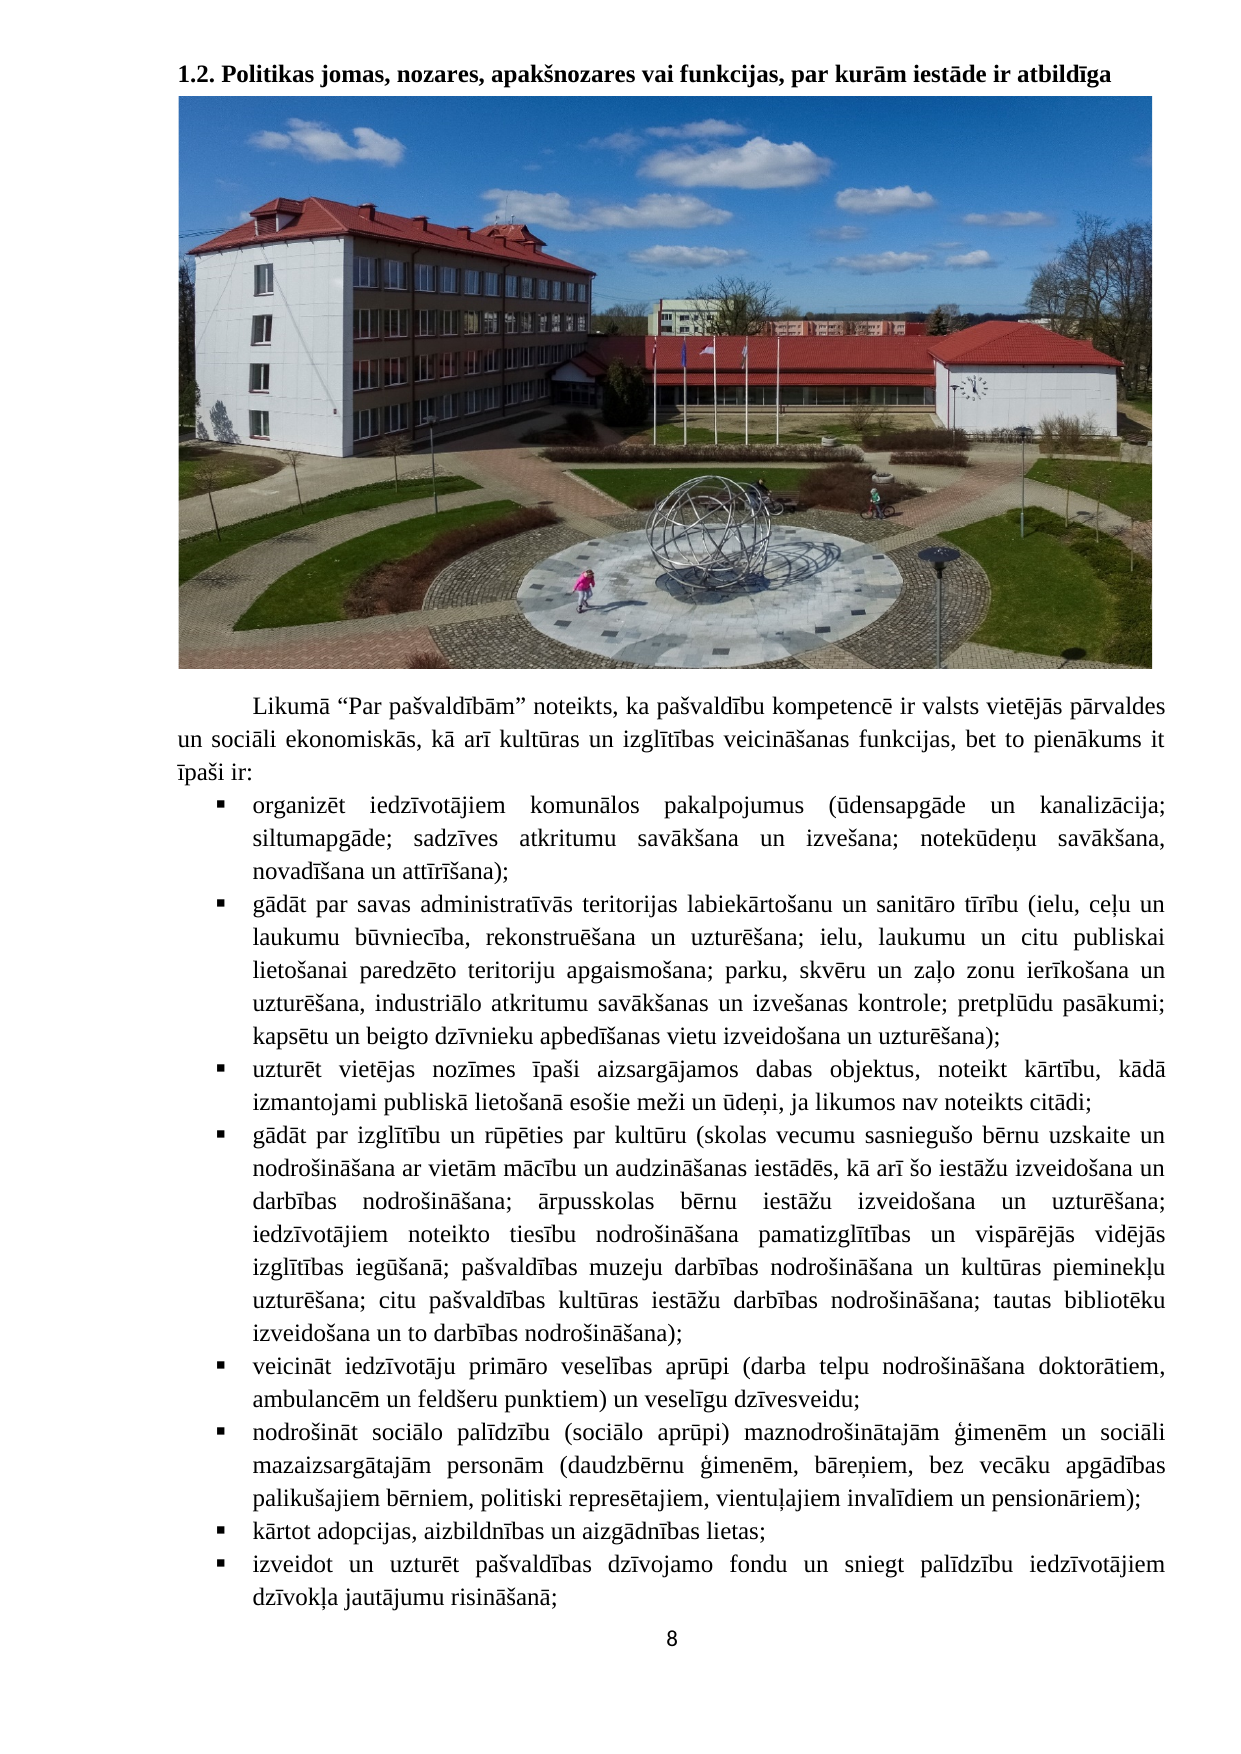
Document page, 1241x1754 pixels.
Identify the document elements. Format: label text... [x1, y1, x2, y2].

list nodrošināt sociālo palīdzību (sociālo aprūpi) maznodrošinātajām ģimenēm un sociāli mazaizsargātajām personām (daudzbērnu ģimenēm, bāreņiem, bez vecāku apgādības palikušajiem bērniem, politiski represētajiem, vientuļajiem invalīdiem un pensionāriem); [215, 1417, 1166, 1512]
list izveidot un uzturēt pašvaldības dzīvojamo fondu un sniegt palīdzību iedzīvotājiem dzīvokļa jautājumu risināšanā; [215, 1549, 1166, 1611]
text 1.2. Politikas jomas, nozares, apakšnozares vai funkcijas, par kurām iestāde ir atbildīga [177, 59, 1166, 88]
picture [177, 96, 1152, 668]
list gādāt par savas administratīvās teritorijas labiekārtošanu un sanitāro tīrību (ielu, ceļu un laukumu būvniecība, rekonstruēšana un uzturēšana; ielu, laukumu un citu publiskai lietošanai paredzēto teritoriju apgaismošana; parku, skvēru un zaļo zonu ierīkošana un uzturēšana, industriālo atkritumu savākšanas un izvešanas kontrole; pretplūdu pasākumi; kapsētu un beigto dzīvnieku apbedīšanas vietu izveidošana un uzturēšana); [215, 889, 1166, 1050]
list uzturēt vietējas nozīmes īpaši aizsargājamos dabas objektus, noteikt kārtību, kādā izmantojami publiskā lietošanā esošie meži un ūdeņi, ja likumos nav noteikts citādi; [215, 1054, 1166, 1116]
list gādāt par izglītību un rūpēties par kultūru (skolas vecumu sasniegušo bērnu uzskaite un nodrošināšana ar vietām mācību un audzināšanas iestādēs, kā arī šo iestāžu izveidošana un darbības nodrošināšana; ārpusskolas bērnu iestāžu izveidošana un uzturēšana; iedzīvotājiem noteikto tiesību nodrošināšana pamatizglītības un vispārējās vidējās izglītības iegūšanā; pašvaldības muzeju darbības nodrošināšana un kultūras pieminekļu uzturēšana; citu pašvaldības kultūras iestāžu darbības nodrošināšana; tautas bibliotēku izveidošana un to darbības nodrošināšana); [215, 1120, 1166, 1347]
list organizēt iedzīvotājiem komunālos pakalpojumus (ūdensapgāde un kanalizācija; siltumapgāde; sadzīves atkritumu savākšana un izvešana; notekūdeņu savākšana, novadīšana un attīrīšana); [215, 790, 1166, 884]
list kārtot adopcijas, aizbildnības un aizgādnības lietas; [215, 1516, 1166, 1545]
list veicināt iedzīvotāju primāro veselības aprūpi (darba telpu nodrošināšana doktorātiem, ambulancēm un feldšeru punktiem) un veselīgu dzīvesveidu; [215, 1351, 1166, 1413]
